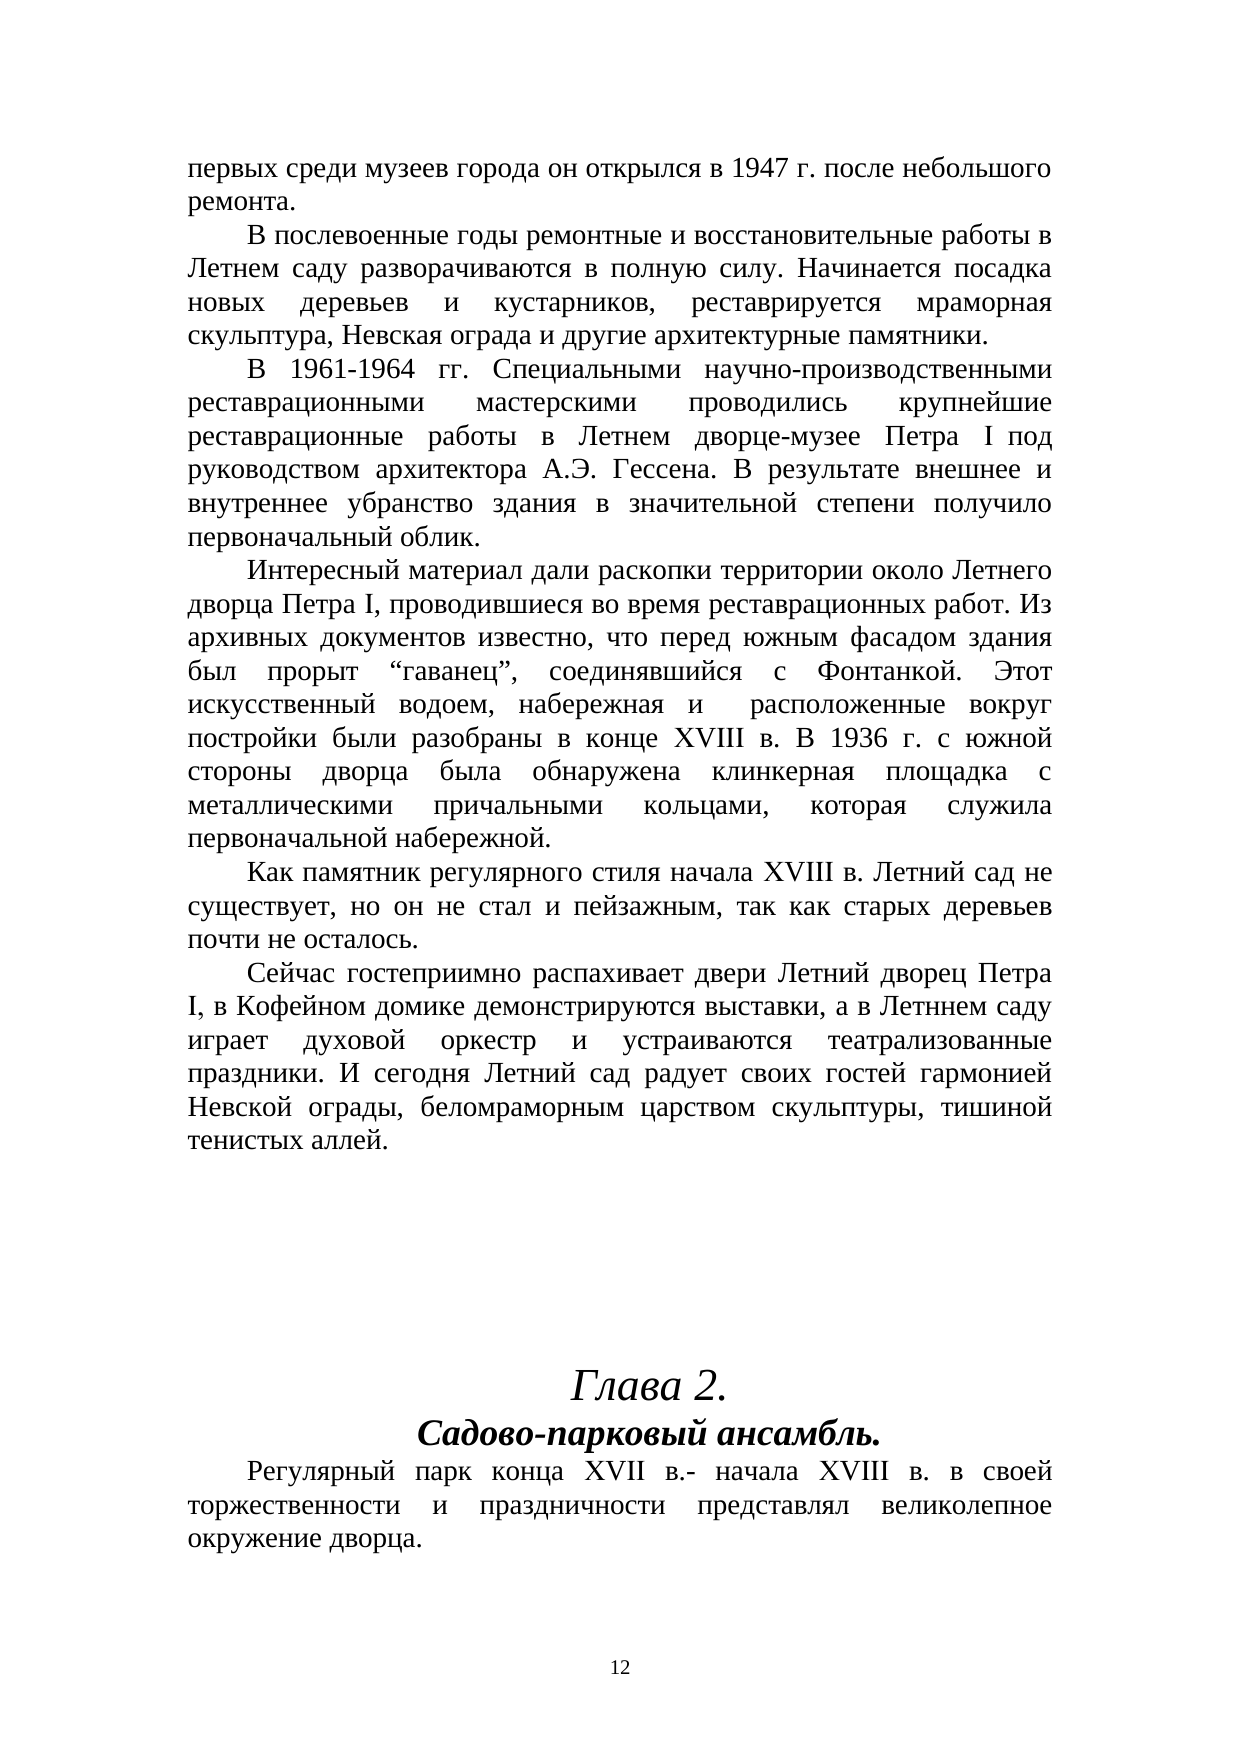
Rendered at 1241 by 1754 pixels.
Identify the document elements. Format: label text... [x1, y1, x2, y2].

text Интересный материал дали раскопки территории около Летнего дворца Петра , проводившиеся во время реставрационных работ. Из архивных документов известно, что перед южным фасадом здания был прорыт “гаванец”, соединявшийся с Фонтанкой. Этот искусственный водоем, набережная и расположенные вокруг постройки были разобраны в конце V в. В 1936 г. с южной стороны дворца была обнаружена клинкерная площадка с металлическими причальными кольцами, которая служила первоначальной набережной. [187, 552, 1053, 854]
text Глава 2. [187, 1357, 1053, 1411]
text Сейчас гостеприимно распахивает двери Летний дворец Петра  в Кофейном домике демонстрируются выставки, а в Летннем саду играет духовой оркестр и устраиваются театрализованные праздники. И сегодня Летний сад радует своих гостей гармонией Невской ограды, беломраморным царством скульптуры, тишиной тенистых аллей. [187, 955, 1053, 1156]
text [187, 150, 1053, 217]
text В послевоенные годы ремонтные и восстановительные работы в Летнем саду разворачиваются в полную силу. Начинается посадка новых деревьев и кустарников, реставрируется мраморная скульптура, Невская ограда и другие архитектурные памятники. [187, 217, 1053, 351]
text Садово-парковый ансамбль. [187, 1411, 1053, 1453]
text Регулярный парк конца V в.- начала V в. в своей торжественности и праздничности представлял великолепное окружение дворца. [187, 1453, 1053, 1554]
text Как памятник регулярного стиля начала V в. Летний сад не существует, но он не стал и пейзажным, так как старых деревьев почти не осталось. [187, 854, 1053, 955]
text В 1961-1964 гг. Специальными научно-производственными реставрационными мастерскими проводились крупнейшие реставрационные работы в Летнем дворце-музее Петра под руководством архитектора А.Э. Гессена. В результате внешнее и внутреннее убранство здания в значительной степени получило первоначальный облик. [187, 351, 1053, 552]
